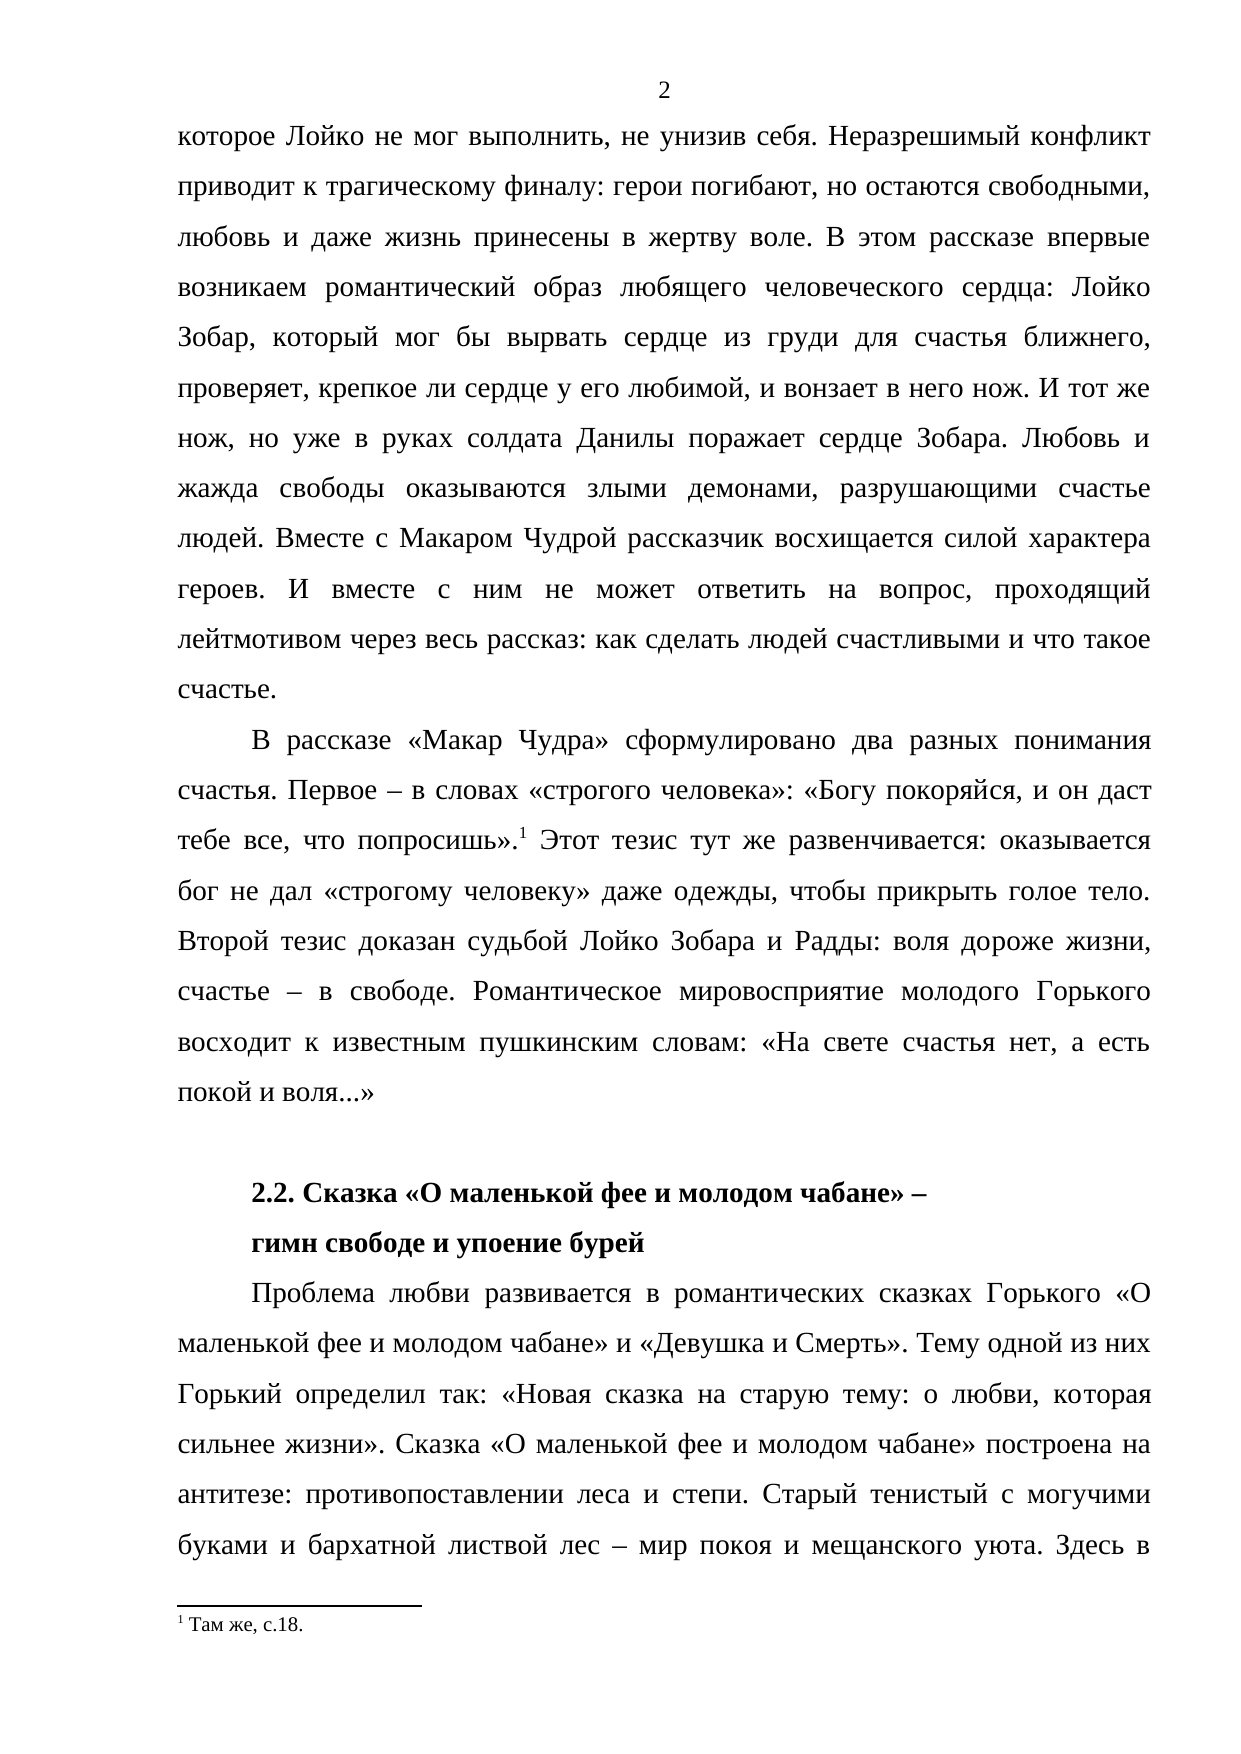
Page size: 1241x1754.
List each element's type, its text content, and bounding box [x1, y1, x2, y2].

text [177, 1275, 1152, 1560]
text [177, 118, 1152, 705]
text 2.2. Сказка «О маленькой фее и молодом чабане» – [177, 1175, 1152, 1208]
text гимн свободе и упоение бурей [177, 1225, 1152, 1258]
text В рассказе «Макар Чудра» сформулировано два разных понимания счастья. Первое – в словах «строгого человека»: «Богу покоряйся, и он даст тебе все, что попросишь». Этот тезис тут же развенчивается: оказывается бог не дал «строгому человеку» даже одежды, чтобы прикрыть голое тело. Второй тезис доказан судьбой Лойко Зобара и Радды: воля дороже жизни, счастье – в свободе. Романтическое мировосприятие молодого Горького восходит к известным пушкинским словам: «На свете счастья нет, а есть покой и воля...» [177, 722, 1152, 1108]
